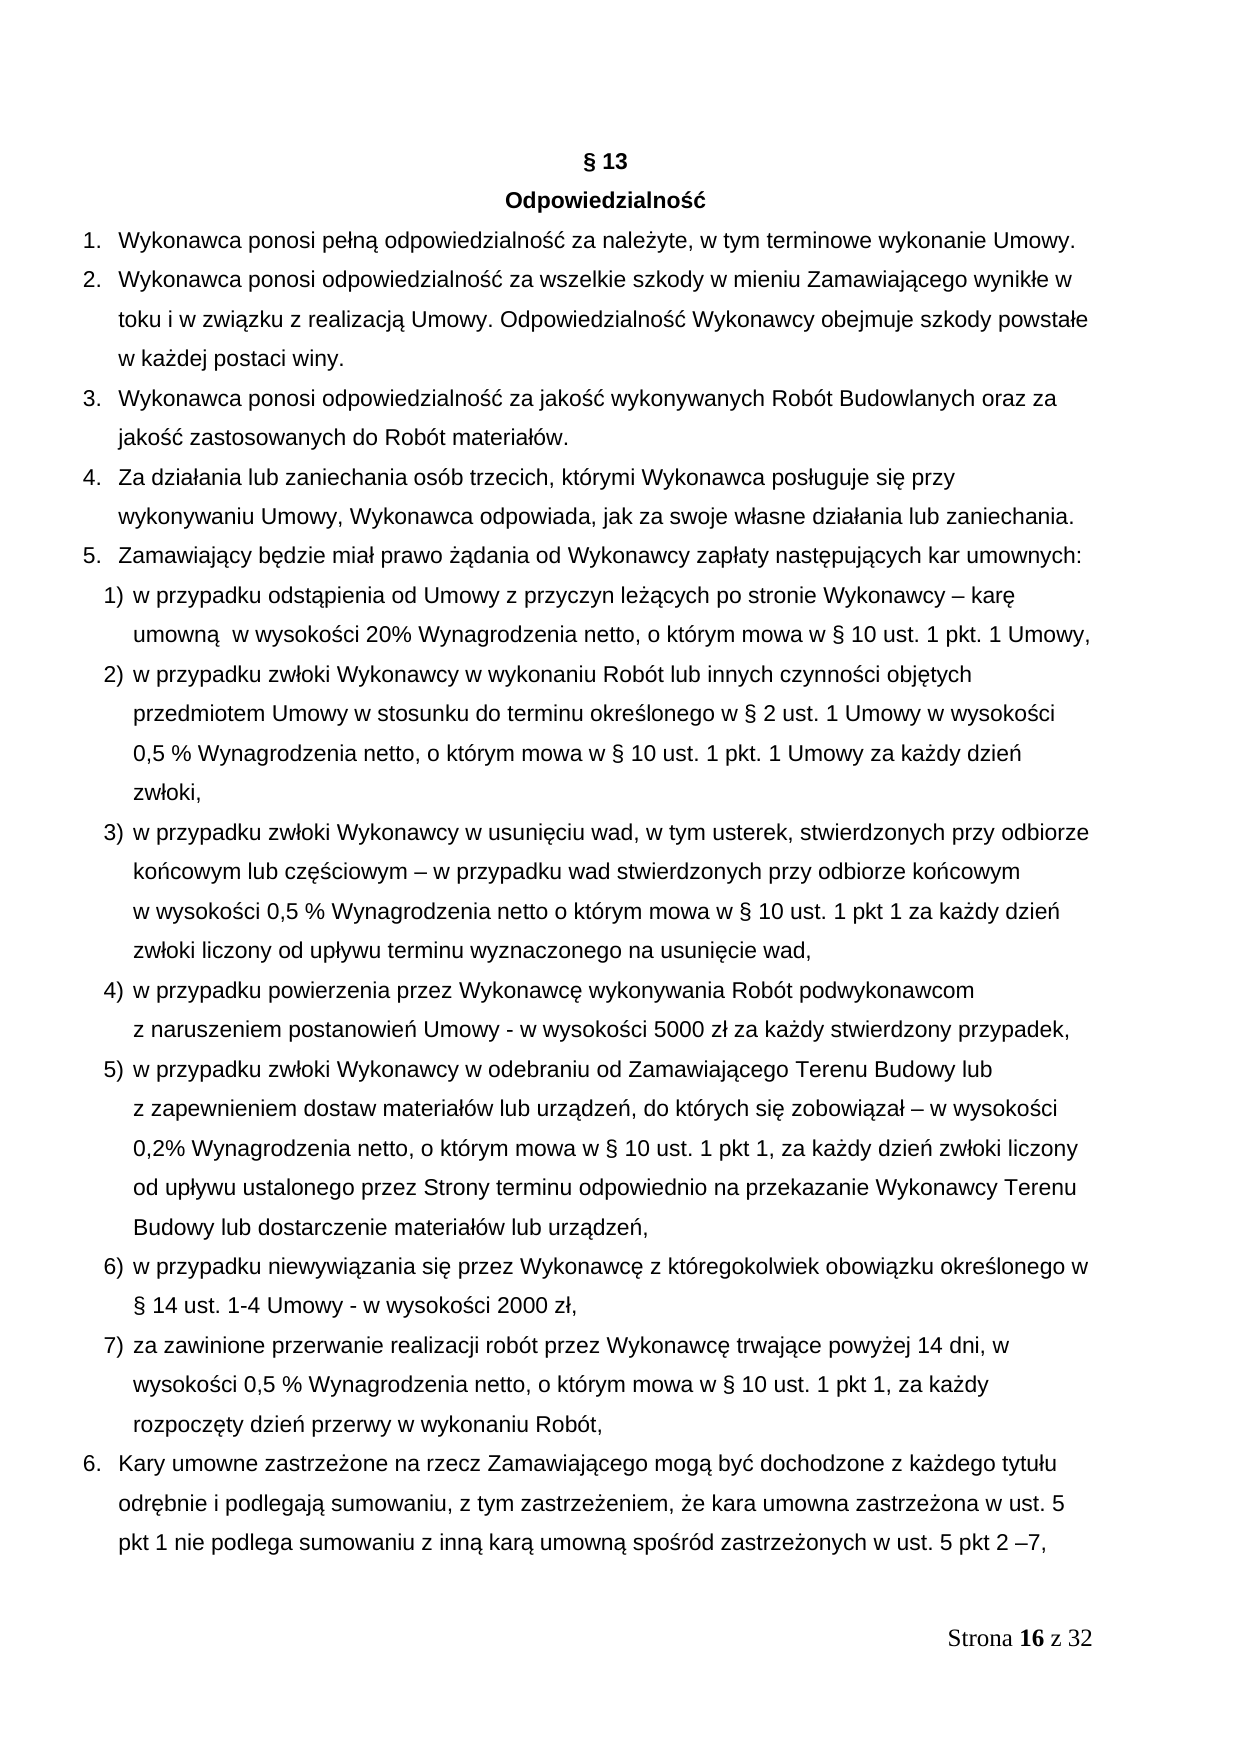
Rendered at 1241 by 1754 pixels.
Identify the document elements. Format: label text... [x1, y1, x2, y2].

list w przypadku niewywiązania się przez Wykonawcę z któregokolwiek obowiązku określonego w § 14 ust. 1-4 Umowy - w wysokości 2000 zł, [103, 1253, 1093, 1319]
list Za działania lub zaniechania osób trzecich, którymi Wykonawca posługuje się przy wykonywaniu Umowy, Wykonawca odpowiada, jak za swoje własne działania lub zaniechania. [83, 463, 1093, 529]
list w przypadku zwłoki Wykonawcy w usunięciu wad, w tym usterek, stwierdzonych przy odbiorze końcowym lub częściowym – w przypadku wad stwierdzonych przy odbiorze końcowym w wysokości 0,5 % Wynagrodzenia netto o którym mowa w § 10 ust. 1 pkt 1 za każdy dzień zwłoki liczony od upływu terminu wyznaczonego na usunięcie wad, [103, 819, 1093, 963]
list w przypadku odstąpienia od Umowy z przyczyn leżących po stronie Wykonawcy – karę umowną w wysokości 20% Wynagrodzenia netto, o którym mowa w § 10 ust. 1 pkt. 1 Umowy, [103, 582, 1093, 648]
list Wykonawca ponosi pełną odpowiedzialność za należyte, w tym terminowe wykonanie Umowy. [83, 227, 1093, 253]
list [83, 1450, 1093, 1556]
list Wykonawca ponosi odpowiedzialność za wszelkie szkody w mieniu Zamawiającego wynikłe w toku i w związku z realizacją Umowy. Odpowiedzialność Wykonawcy obejmuje szkody powstałe w każdej postaci winy. [83, 266, 1093, 371]
list Zamawiający będzie miał prawo żądania od Wykonawcy zapłaty następujących kar umownych: [83, 542, 1093, 569]
text § 13 [118, 148, 1093, 174]
list Wykonawca ponosi odpowiedzialność za jakość wykonywanych Robót Budowlanych oraz za jakość zastosowanych do Robót materiałów. [83, 384, 1093, 450]
list w przypadku powierzenia przez Wykonawcę wykonywania Robót podwykonawcom z naruszeniem postanowień Umowy - w wysokości 5000 zł za każdy stwierdzony przypadek, [103, 977, 1093, 1042]
list w przypadku zwłoki Wykonawcy w wykonaniu Robót lub innych czynności objętych przedmiotem Umowy w stosunku do terminu określonego w § 2 ust. 1 Umowy w wysokości 0,5 % Wynagrodzenia netto, o którym mowa w § 10 ust. 1 pkt. 1 Umowy za każdy dzień zwłoki, [103, 661, 1093, 806]
list w przypadku zwłoki Wykonawcy w odebraniu od Zamawiającego Terenu Budowy lub z zapewnieniem dostaw materiałów lub urządzeń, do których się zobowiązał – w wysokości 0,2% Wynagrodzenia netto, o którym mowa w § 10 ust. 1 pkt 1, za każdy dzień zwłoki liczony od upływu ustalonego przez Strony terminu odpowiednio na przekazanie Wykonawcy Terenu Budowy lub dostarczenie materiałów lub urządzeń, [103, 1056, 1093, 1240]
list za zawinione przerwanie realizacji robót przez Wykonawcę trwające powyżej 14 dni, w wysokości 0,5 % Wynagrodzenia netto, o którym mowa w § 10 ust. 1 pkt 1, za każdy rozpoczęty dzień przerwy w wykonaniu Robót, [103, 1332, 1093, 1437]
text Odpowiedzialność [118, 187, 1093, 213]
